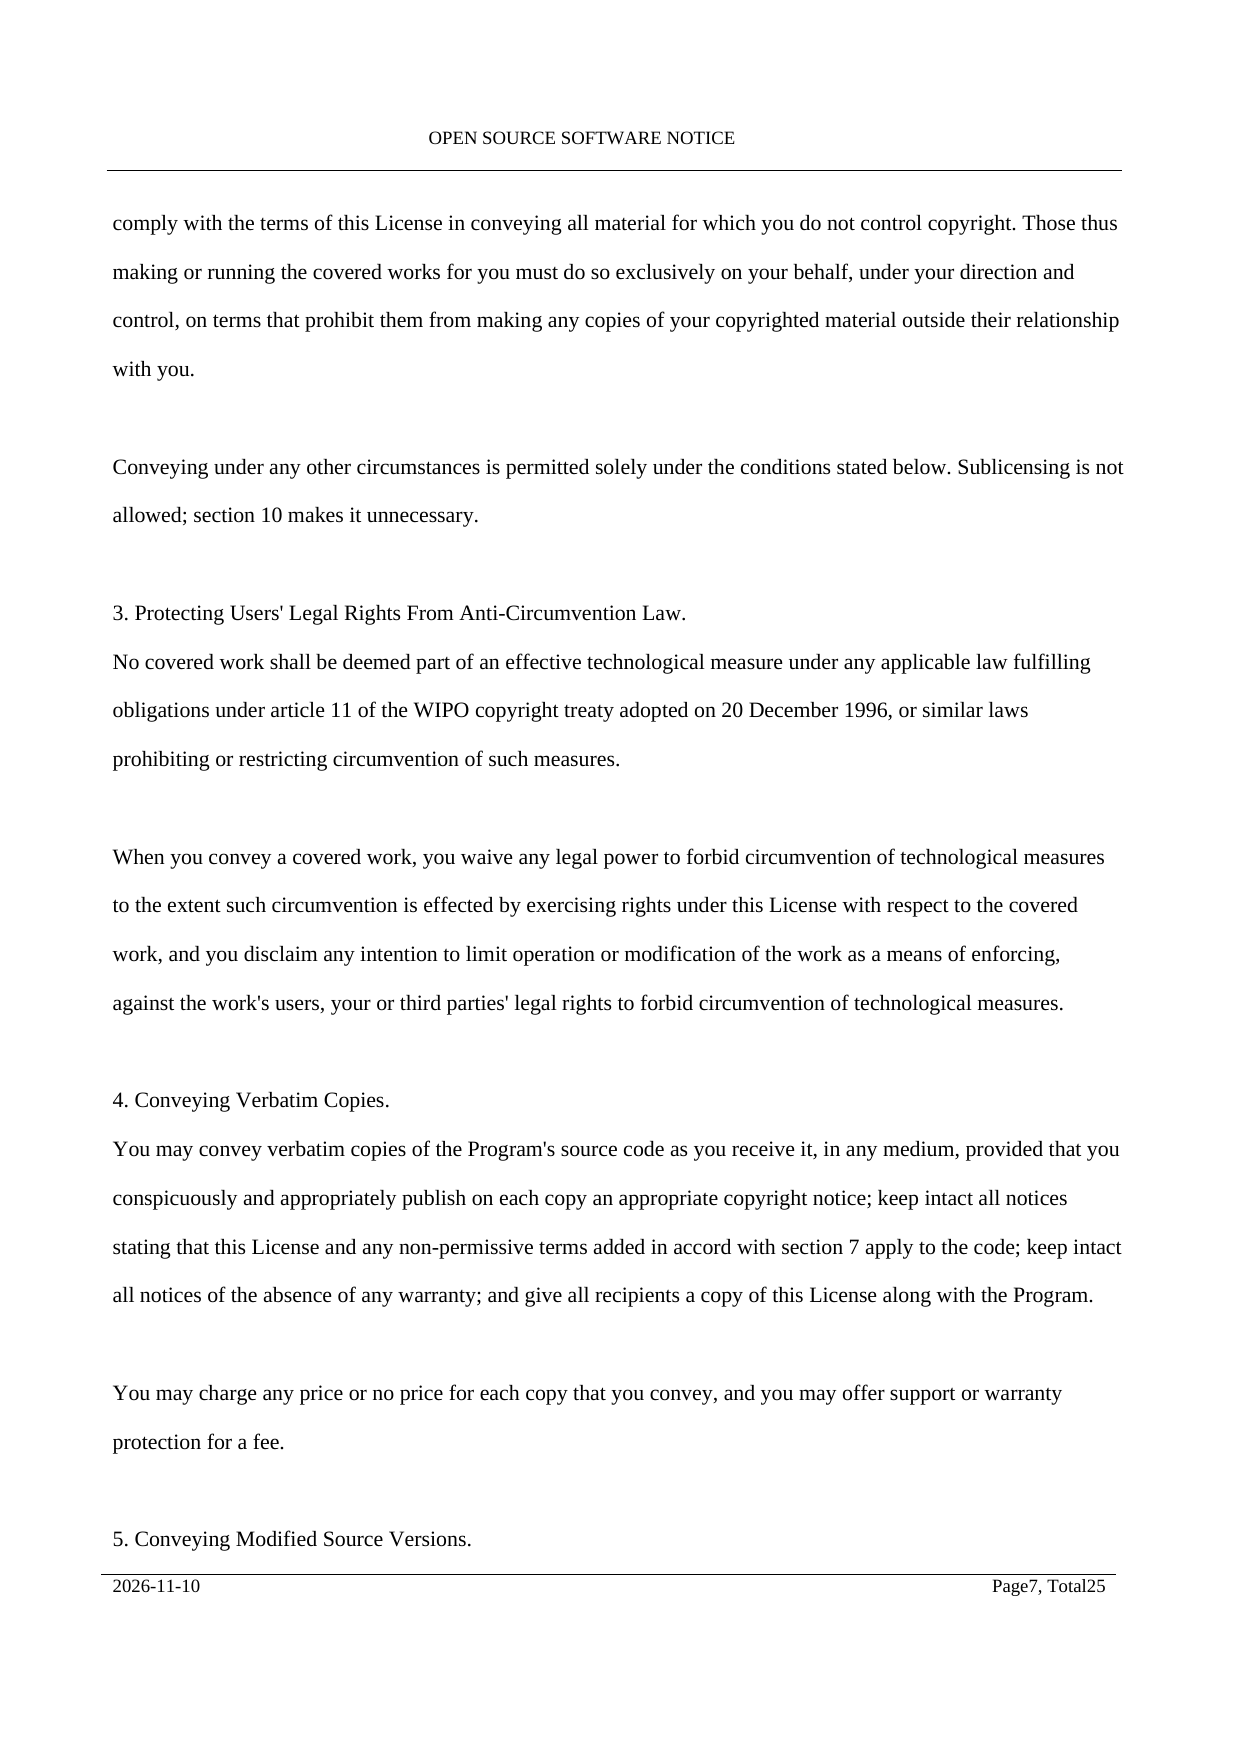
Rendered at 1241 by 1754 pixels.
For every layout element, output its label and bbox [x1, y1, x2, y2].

text [112, 206, 1128, 1555]
